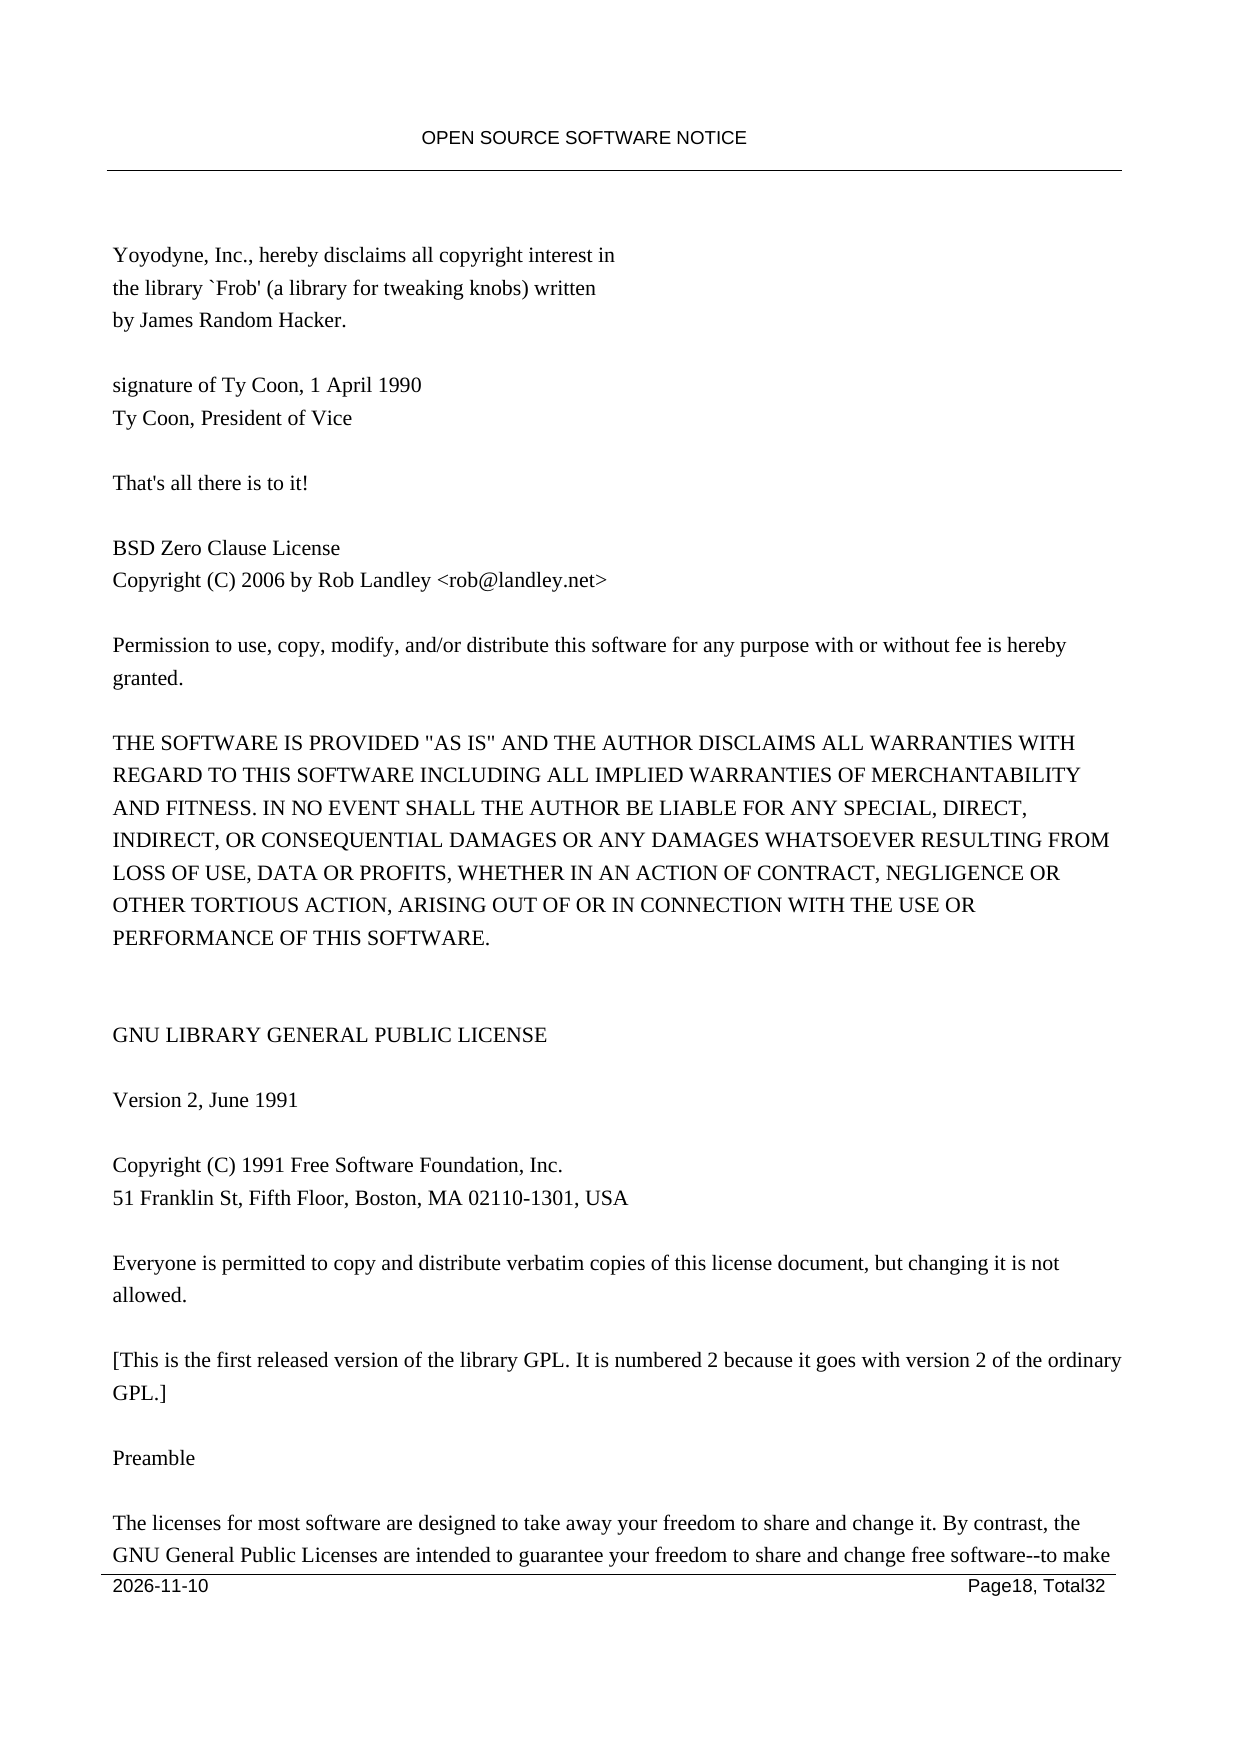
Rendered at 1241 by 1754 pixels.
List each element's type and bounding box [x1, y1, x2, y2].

text [112, 206, 1128, 1571]
